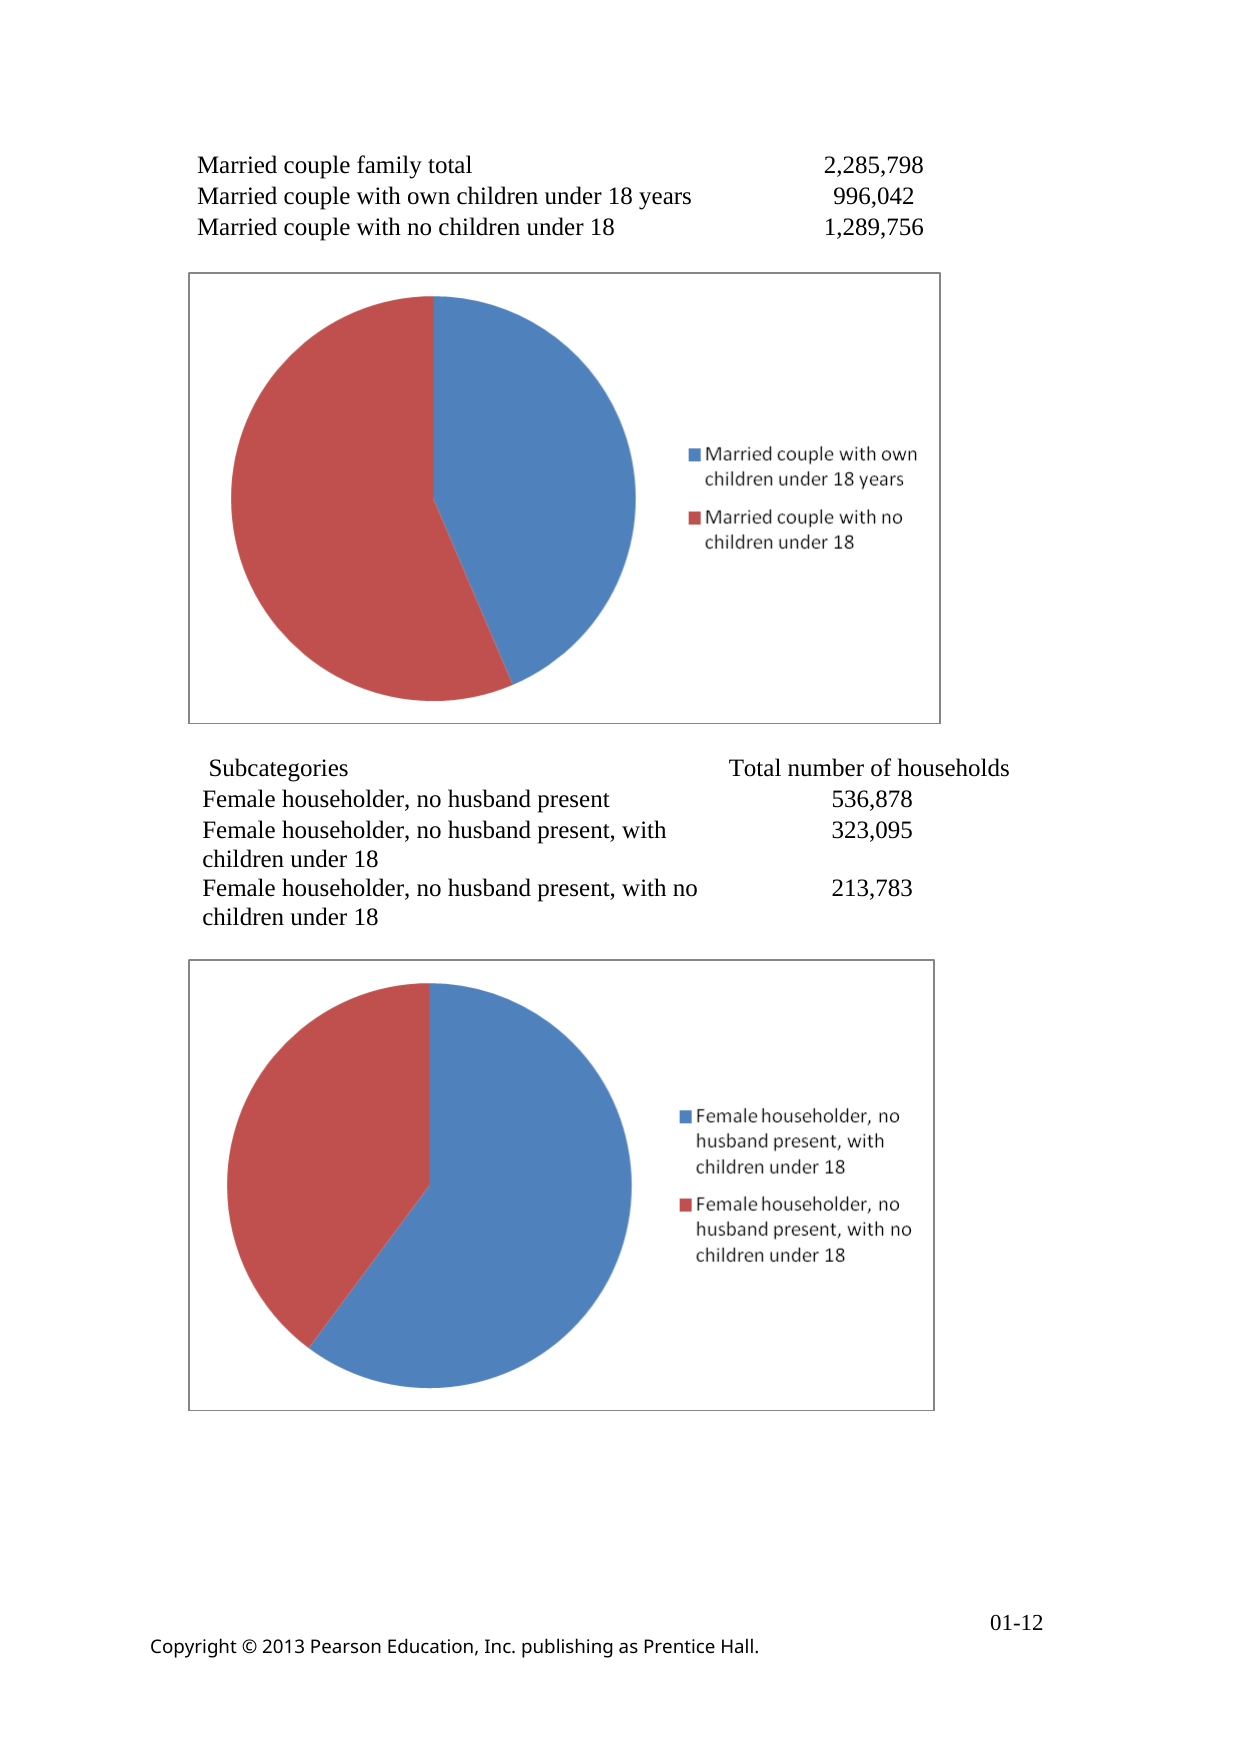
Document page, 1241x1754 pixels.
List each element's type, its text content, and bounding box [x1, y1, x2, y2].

table_cell 2,285,798 [716, 150, 1032, 181]
table_cell Female householder, no husband present [191, 784, 717, 815]
table_cell Female householder, no husband present, with no children under 18 [191, 873, 717, 930]
table_cell Female householder, no husband present, with children under 18 [191, 815, 717, 873]
table_cell Married couple with own children under 18 years [186, 181, 716, 212]
table_cell 323,095 [717, 815, 1027, 873]
table_cell 536,878 [717, 784, 1027, 815]
picture [187, 272, 941, 724]
table_cell 996,042 [716, 181, 1032, 212]
table_cell 1,289,756 [716, 213, 1032, 244]
table_cell 213,783 [717, 873, 1027, 930]
table_cell Married couple family total [186, 150, 716, 181]
table_header Subcategories [191, 753, 717, 784]
picture [187, 959, 935, 1411]
table_header Total number of households [717, 753, 1027, 784]
table_cell Married couple with no children under 18 [186, 213, 716, 244]
